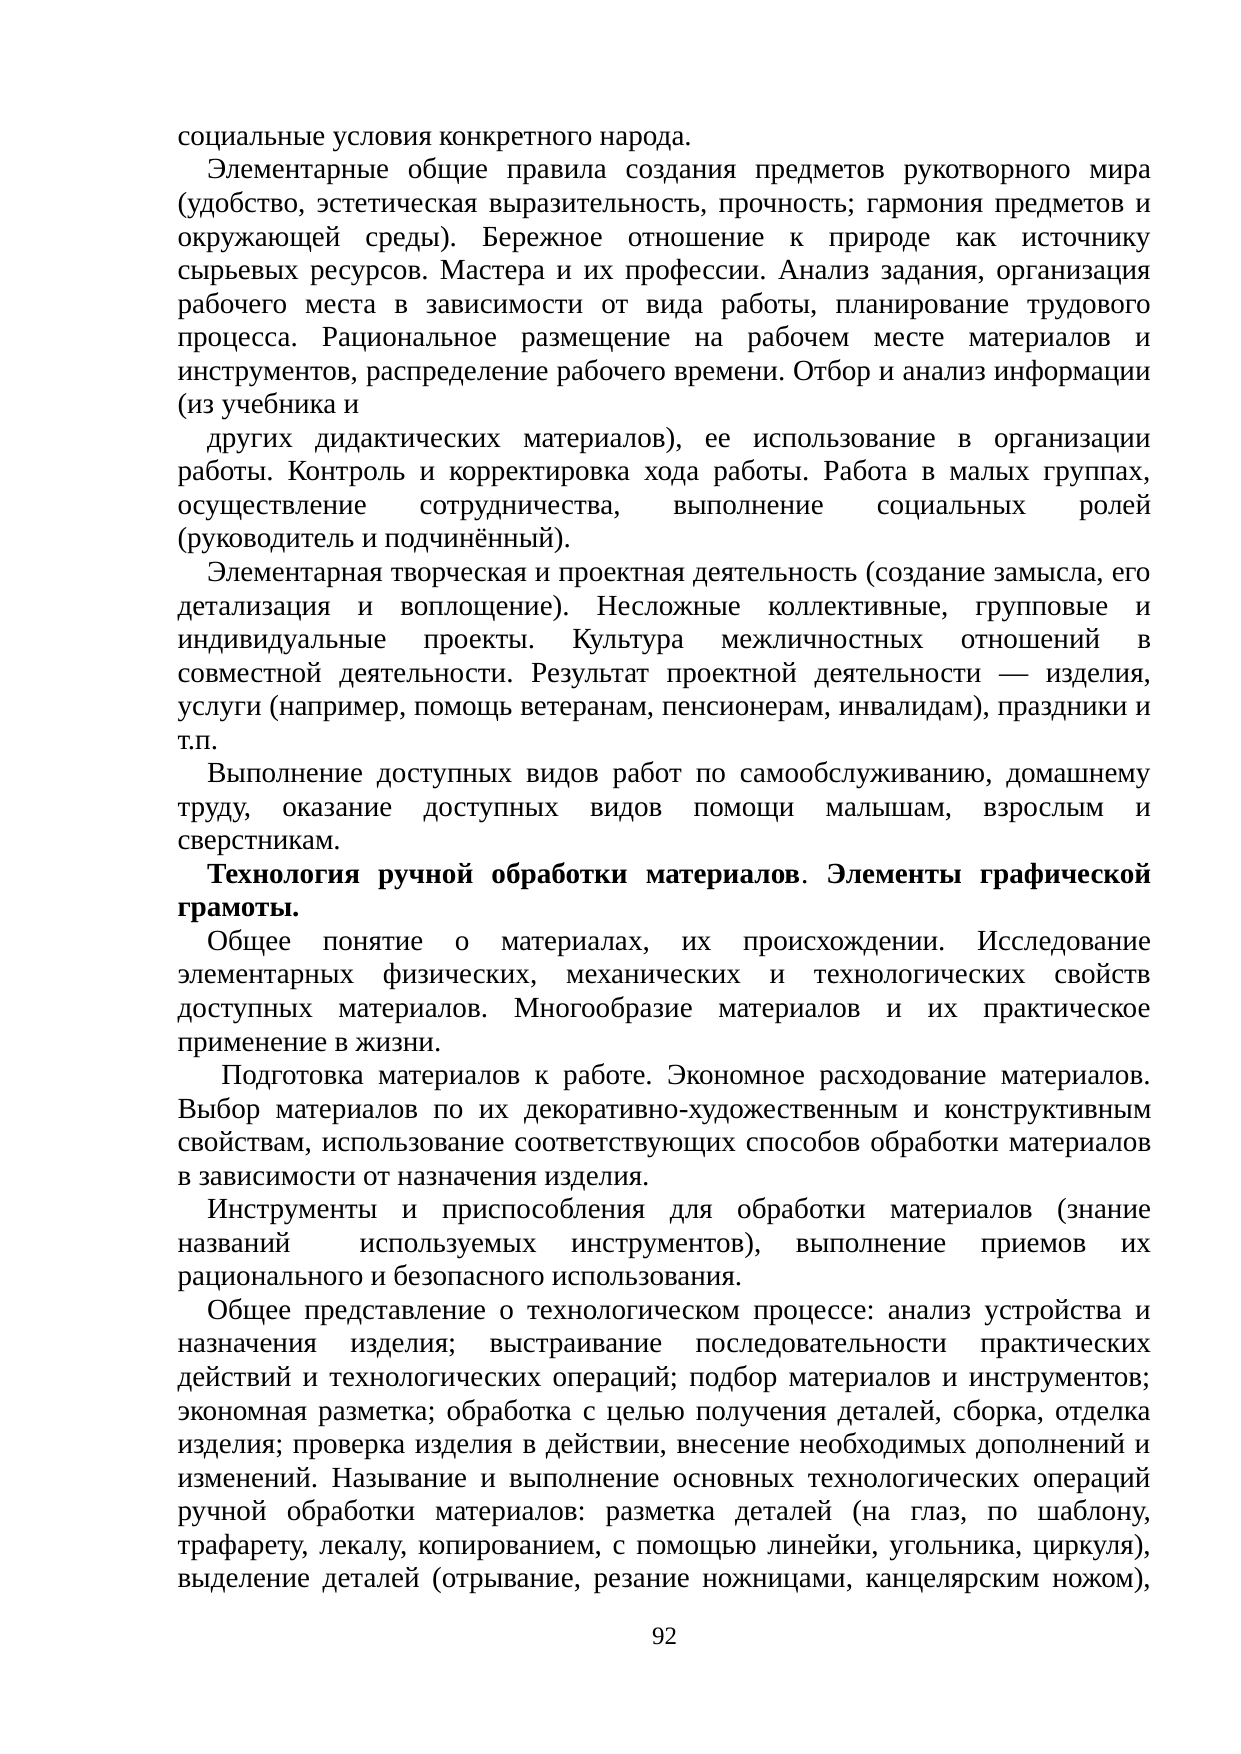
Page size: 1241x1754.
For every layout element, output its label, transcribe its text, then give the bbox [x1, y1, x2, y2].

text других дидактических материалов), ее использование в организации работы. Контроль и корректировка хода работы. Работа в малых группах, осуществление сотрудничества, выполнение социальных ролей (руководитель и подчинённый). [177, 420, 1152, 554]
text Подготовка материалов к работе. Экономное расходование материалов. Выбор материалов по их декоративно-художественным и конструктивным свойствам, использование соответствующих способов обработки материалов в зависимости от назначения изделия. [177, 1057, 1152, 1191]
text Инструменты и приспособления для обработки материалов (знание названий используемых инструментов), выполнение приемов их рационального и безопасного использования. [177, 1191, 1152, 1292]
text Элементарные общие правила создания предметов рукотворного мира (удобство, эстетическая выразительность, прочность; гармония предметов и окружающей среды). Бережное отношение к природе как источнику сырьевых ресурсов. Мастера и их профессии. Анализ задания, организация рабочего места в зависимости от вида работы, планирование трудового процесса. Рациональное размещение на рабочем месте материалов и инструментов, распределение рабочего времени. Отбор и анализ информации (из учебника и [177, 152, 1152, 420]
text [177, 1292, 1152, 1594]
text Общее понятие о материалах, их происхождении. Исследование элементарных физических, механических и технологических свойств доступных материалов. Многообразие материалов и их практическое применение в жизни. [177, 923, 1152, 1057]
text Выполнение доступных видов работ по самообслуживанию, домашнему труду, оказание доступных видов помощи малышам, взрослым и сверстникам. [177, 755, 1152, 856]
text Элементарная творческая и проектная деятельность (создание замысла, его детализация и воплощение). Несложные коллективные, групповые и индивидуальные проекты. Культура межличностных отношений в совместной деятельности. Результат проектной деятельности — изделия, услуги (например, помощь ветеранам, пенсионерам, инвалидам), праздники и т.п. [177, 554, 1152, 755]
text Технология ручной обработки материалов. Элементы графической грамоты. [177, 856, 1152, 923]
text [177, 118, 1152, 152]
